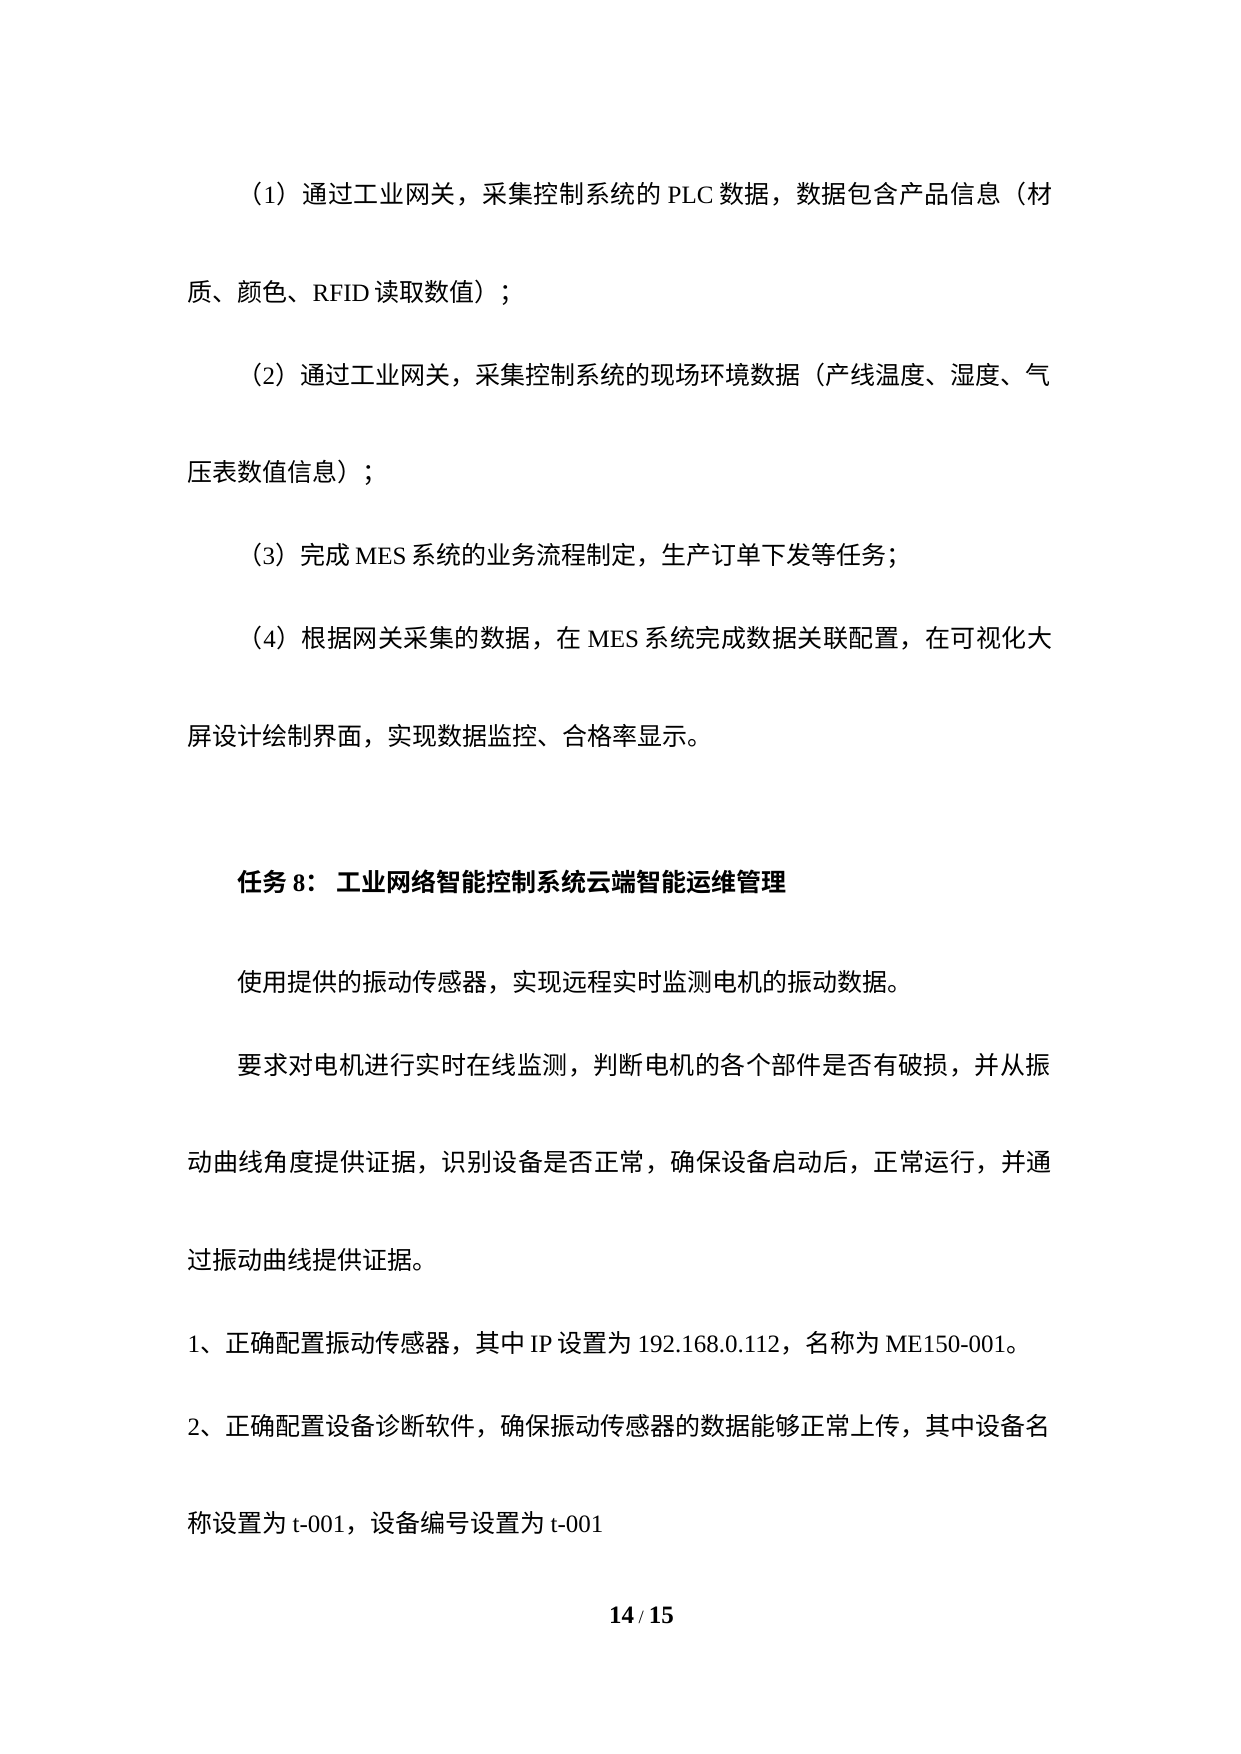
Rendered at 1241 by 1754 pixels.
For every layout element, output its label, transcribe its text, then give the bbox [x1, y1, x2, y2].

text （3）完成MES系统的业务流程制定，生产订单下发等任务； [187, 521, 1053, 586]
text （1）通过工业网关，采集控制系统的PLC数据，数据包含产品信息（材质、颜色、RFID读取数值）； [187, 160, 1053, 323]
text （2）通过工业网关，采集控制系统的现场环境数据（产线温度、湿度、气压表数值信息）； [187, 341, 1053, 503]
text 使用提供的振动传感器，实现远程实时监测电机的振动数据。 [187, 948, 1053, 1013]
text 要求对电机进行实时在线监测，判断电机的各个部件是否有破损，并从振动曲线角度提供证据，识别设备是否正常，确保设备启动后，正常运行，并通过振动曲线提供证据。 [187, 1031, 1053, 1291]
text 2、正确配置设备诊断软件，确保振动传感器的数据能够正常上传，其中设备名称设置为t-001，设备编号设置为t-001 [187, 1392, 1053, 1554]
text （4）根据网关采集的数据，在MES系统完成数据关联配置，在可视化大屏设计绘制界面，实现数据监控、合格率显示。 [187, 604, 1053, 767]
text 1、正确配置振动传感器，其中IP设置为192.168.0.112，名称为ME150-001。 [187, 1309, 1053, 1374]
text 任务8： 工业网络智能控制系统云端智能运维管理 [187, 848, 1053, 913]
